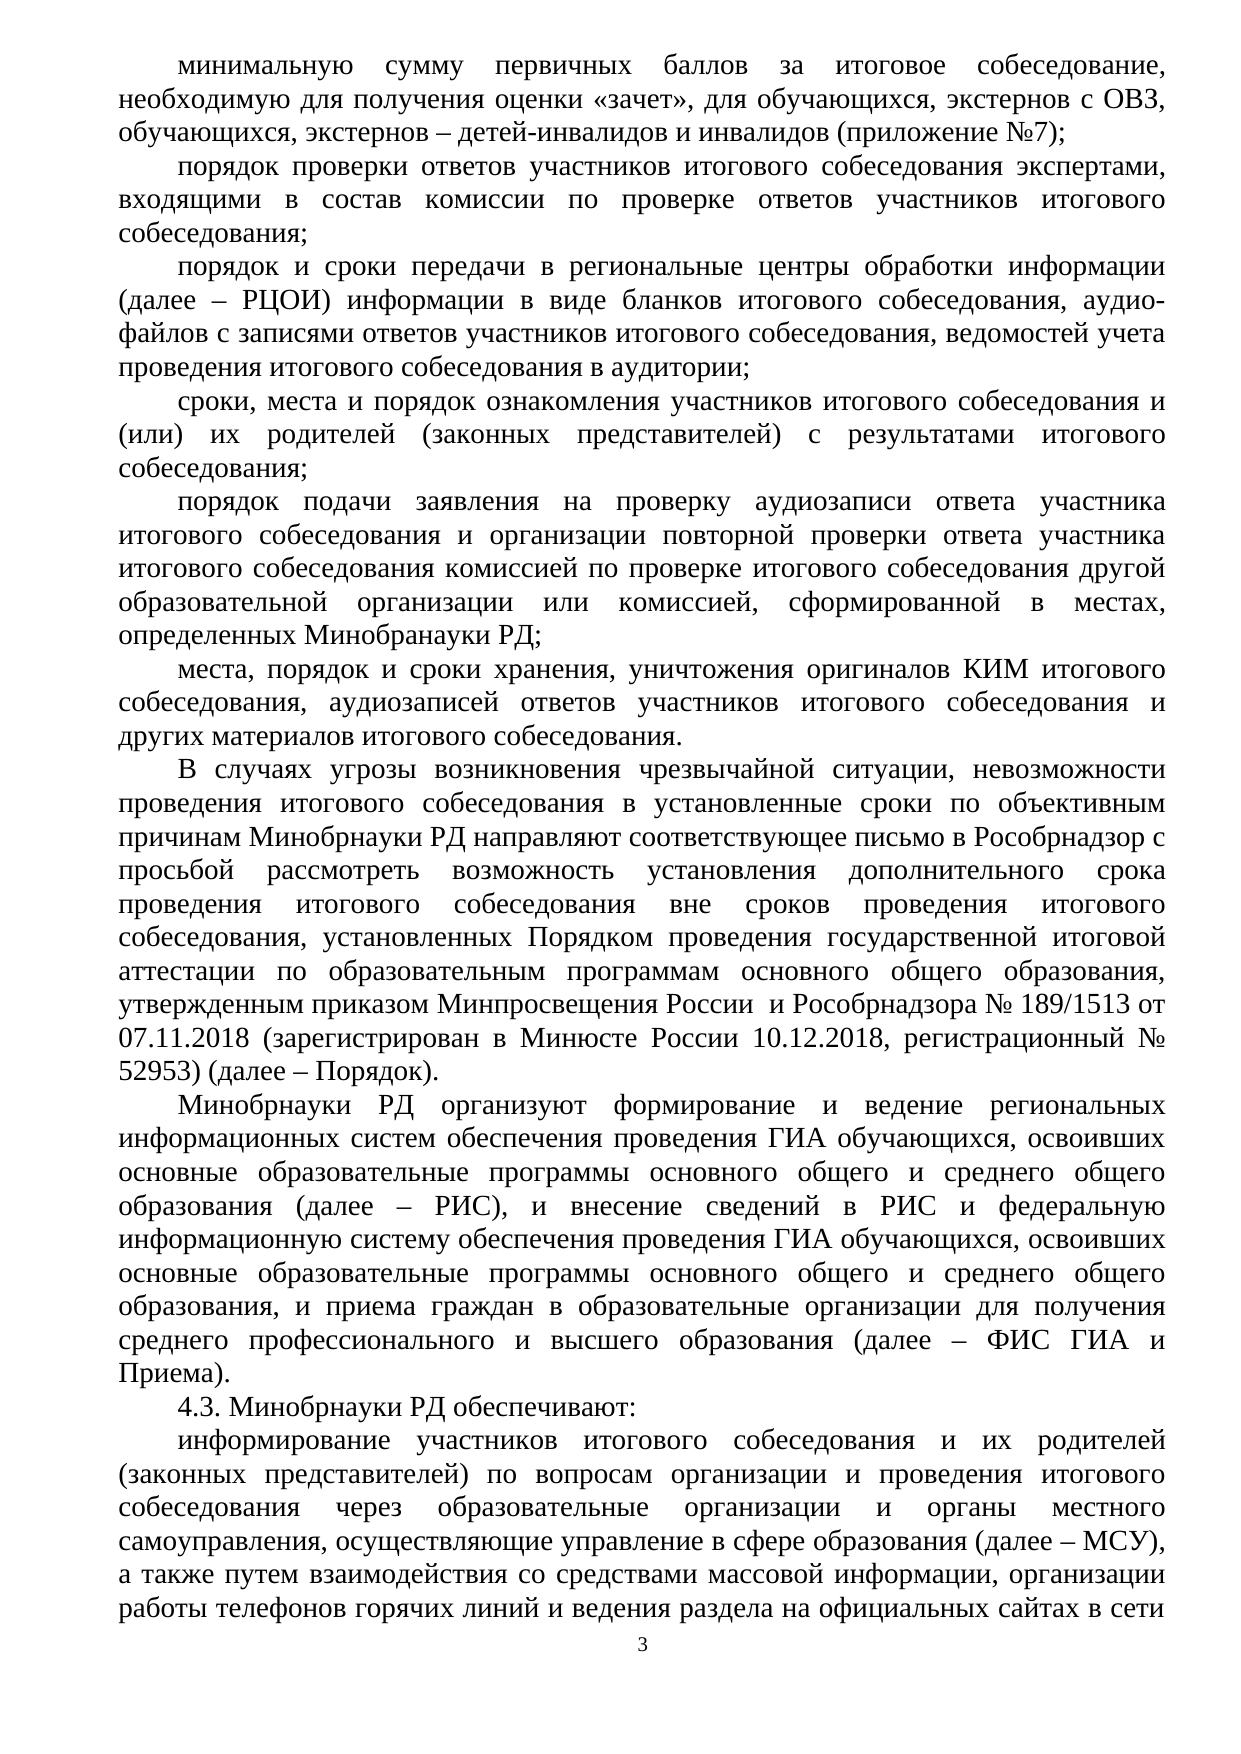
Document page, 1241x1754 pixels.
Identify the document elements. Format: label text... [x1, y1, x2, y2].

text минимальную сумму первичных баллов за итоговое собеседование, необходимую для получения оценки «зачет», для обучающихся, экстернов с ОВЗ, обучающихся, экстернов – детей-инвалидов и инвалидов (приложение №7); [118, 47, 1167, 148]
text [118, 1422, 1167, 1624]
text порядок проверки ответов участников итогового собеседования экспертами, входящими в состав комиссии по проверке ответов участников итогового собеседования; [118, 148, 1167, 248]
text Минобрнауки РД организуют формирование и ведение региональных информационных систем обеспечения проведения ГИА обучающихся, освоивших основные образовательные программы основного общего и среднего общего образования (далее – РИС), и внесение сведений в РИС и федеральную информационную систему обеспечения проведения ГИА обучающихся, освоивших основные образовательные программы основного общего и среднего общего образования, и приема граждан в образовательные организации для получения среднего профессионального и высшего образования (далее – ФИС ГИА и Приема). [118, 1087, 1167, 1389]
text порядок подачи заявления на проверку аудиозаписи ответа участника итогового собеседования и организации повторной проверки ответа участника итогового собеседования комиссией по проверке итогового собеседования другой образовательной организации или комиссией, сформированной в местах, определенных Минобранауки РД; [118, 483, 1167, 651]
text порядок и сроки передачи в региональные центры обработки информации (далее – РЦОИ) информации в виде бланков итогового собеседования, аудио-файлов с записями ответов участников итогового собеседования, ведомостей учета проведения итогового собеседования в аудитории; [118, 248, 1167, 383]
text места, порядок и сроки хранения, уничтожения оригиналов КИМ итогового собеседования, аудиозаписей ответов участников итогового собеседования и других материалов итогового собеседования. [118, 651, 1167, 752]
text В случаях угрозы возникновения чрезвычайной ситуации, невозможности проведения итогового собеседования в установленные сроки по объективным причинам Минобрнауки РД направляют соответствующее письмо в Рособрнадзор с просьбой рассмотреть возможность установления дополнительного срока проведения итогового собеседования вне сроков проведения итогового собеседования, установленных Порядком проведения государственной итоговой аттестации по образовательным программам основного общего образования, утвержденным приказом Минпросвещения России и Рособрнадзора № 189/1513 от 07.11.2018 (зарегистрирован в Минюсте России 10.12.2018, регистрационный № 52953) (далее – Порядок). [118, 752, 1167, 1087]
text сроки, места и порядок ознакомления участников итогового собеседования и (или) их родителей (законных представителей) с результатами итогового собеседования; [118, 383, 1167, 483]
text 4.3. Минобрнауки РД обеспечивают: [118, 1389, 1167, 1422]
